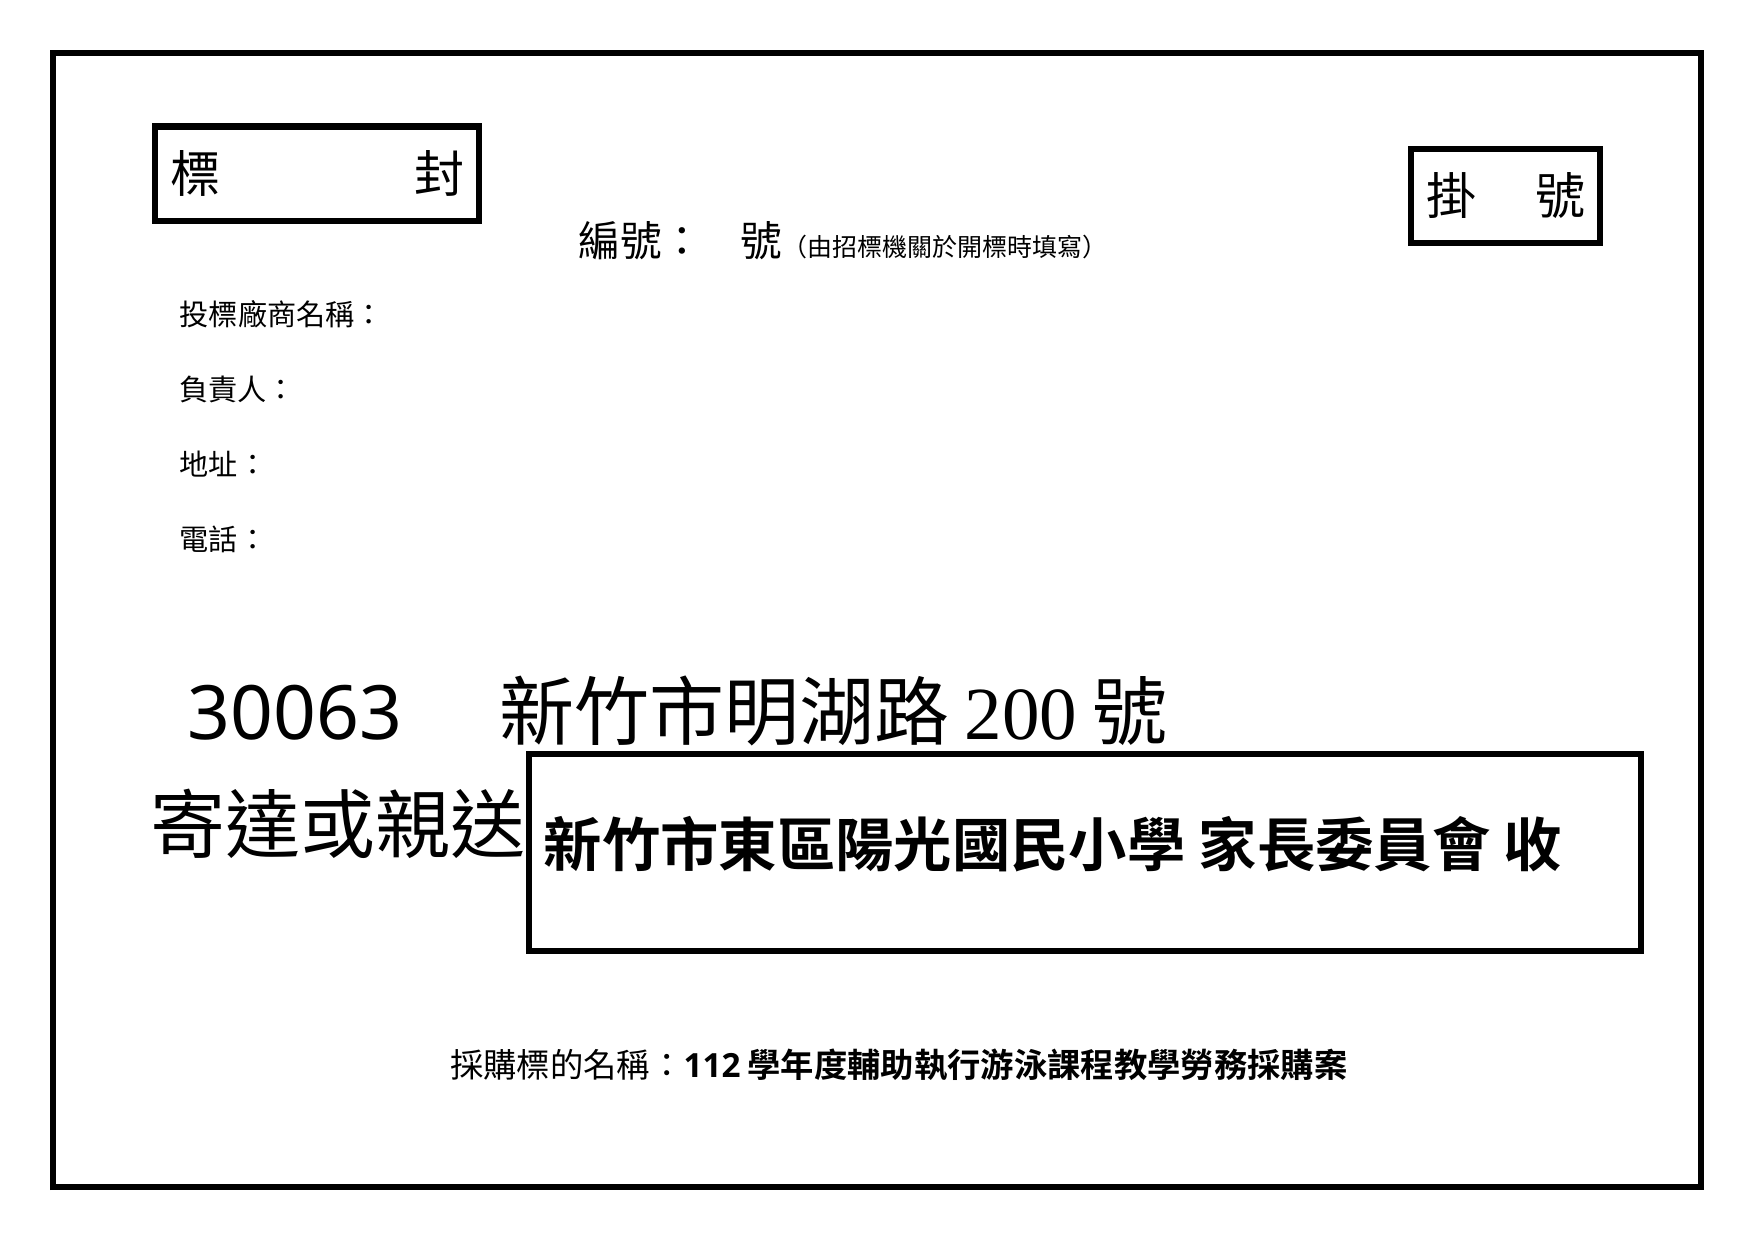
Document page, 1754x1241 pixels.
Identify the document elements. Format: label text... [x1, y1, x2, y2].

text 電話： [150, 501, 1604, 576]
text 投標廠商名稱： [150, 276, 1604, 351]
text 編號： 號（由招標機關於開標時填寫） [150, 201, 1604, 276]
text 寄達或親送 [150, 763, 526, 876]
text 地址： [150, 426, 1604, 501]
text 負責人： [150, 351, 1604, 426]
text 採購標的名稱：112學年度輔助執行游泳課程教學勞務採購案 [150, 1026, 1604, 1101]
text 30063 新竹市明湖路200號 [150, 651, 1604, 763]
